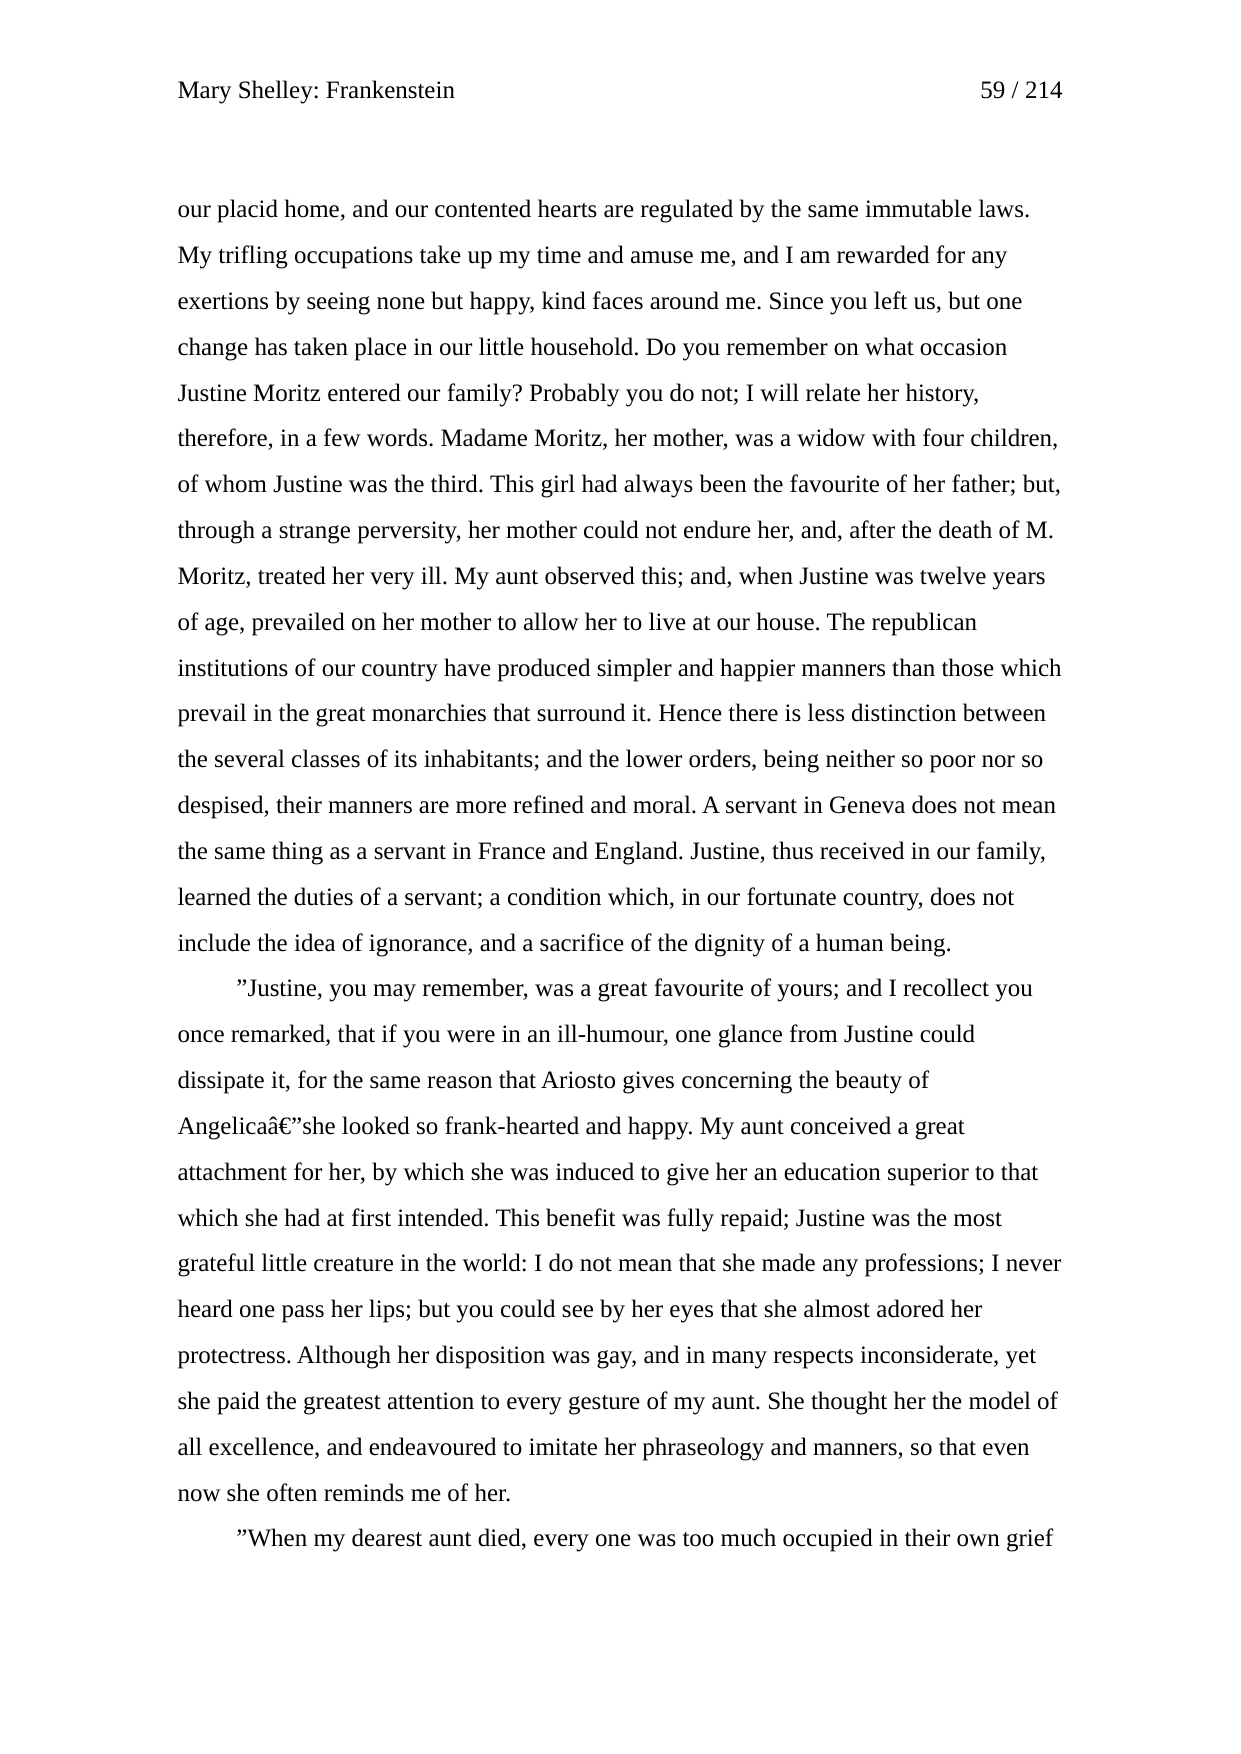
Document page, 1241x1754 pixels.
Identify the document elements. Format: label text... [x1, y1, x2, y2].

text ”Justine, you may remember, was a great favourite of yours; and I recollect you once remarked, that if you were in an ill-humour, one glance from Justine could dissipate it, for the same reason that Ariosto gives concerning the beauty of Angelicaâ€”she looked so frank-hearted and happy. My aunt conceived a great attachment for her, by which she was induced to give her an education superior to that which she had at first intended. This benefit was fully repaid; Justine was the most grateful little creature in the world: I do not mean that she made any professions; I never heard one pass her lips; but you could see by her eyes that she almost adored her protectress. Although her disposition was gay, and in many respects inconsiderate, yet she paid the greatest attention to every gesture of my aunt. She thought her the model of all excellence, and endeavoured to imitate her phraseology and manners, so that even now she often reminds me of her. [177, 956, 1063, 1506]
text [177, 1506, 1063, 1552]
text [177, 177, 1063, 956]
